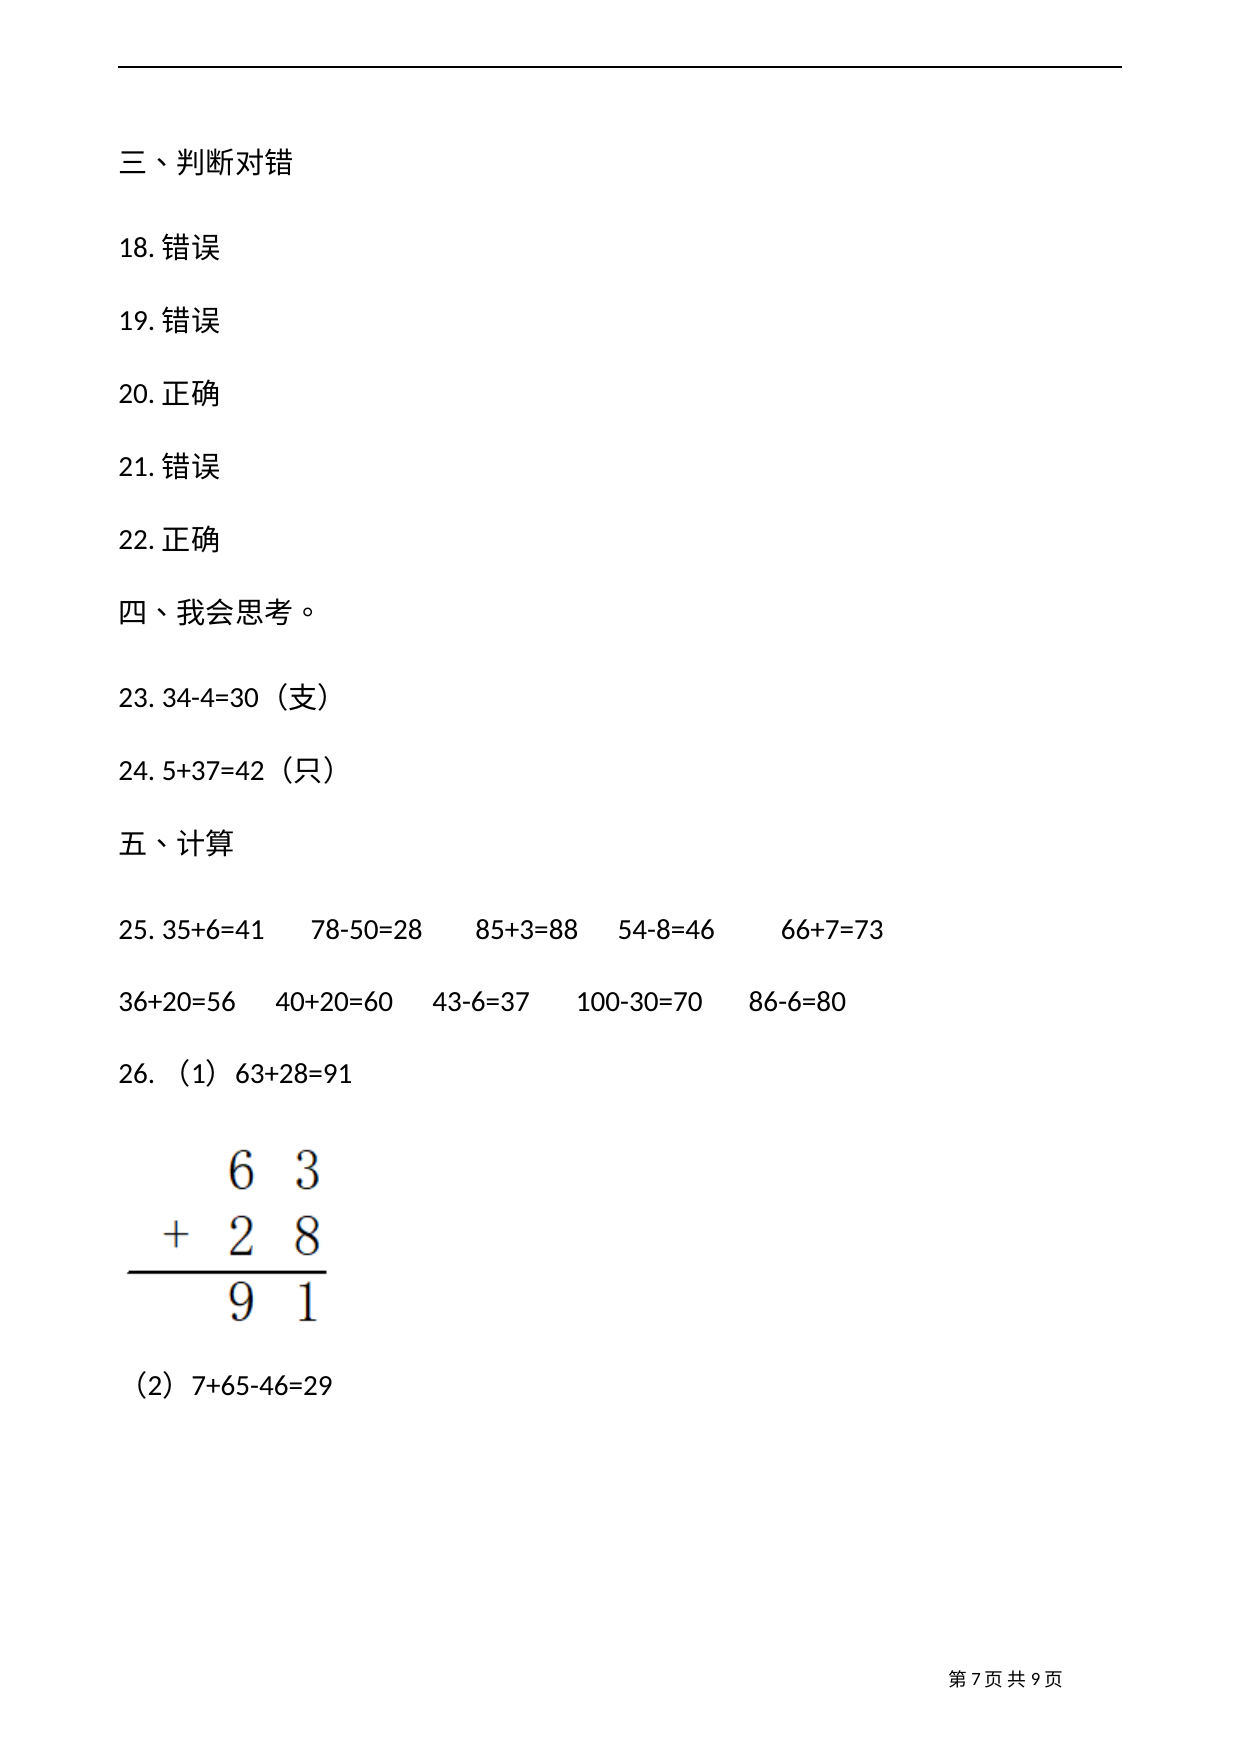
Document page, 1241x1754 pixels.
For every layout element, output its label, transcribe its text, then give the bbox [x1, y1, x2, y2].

text 21. 错误 [118, 434, 1122, 499]
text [118, 1040, 1122, 1417]
text 三、判断对错 [118, 129, 1122, 194]
text 五、计算 [118, 811, 1122, 876]
text 19. 错误 [118, 288, 1122, 353]
text 20. 正确 [118, 361, 1122, 426]
text 25. 35+6=41 78-50=28 85+3=88 54-8=46 66+7=73 [118, 896, 1122, 961]
text 22. 正确 [118, 507, 1122, 572]
text 18. 错误 [118, 215, 1122, 280]
text 23. 34-4=30（支） [118, 665, 1122, 730]
picture [118, 1144, 333, 1329]
text 36+20=56 40+20=60 43-6=37 100-30=70 86-6=80 [118, 968, 1122, 1033]
text 24. 5+37=42（只） [118, 738, 1122, 803]
text 四、我会思考。 [118, 579, 1122, 644]
